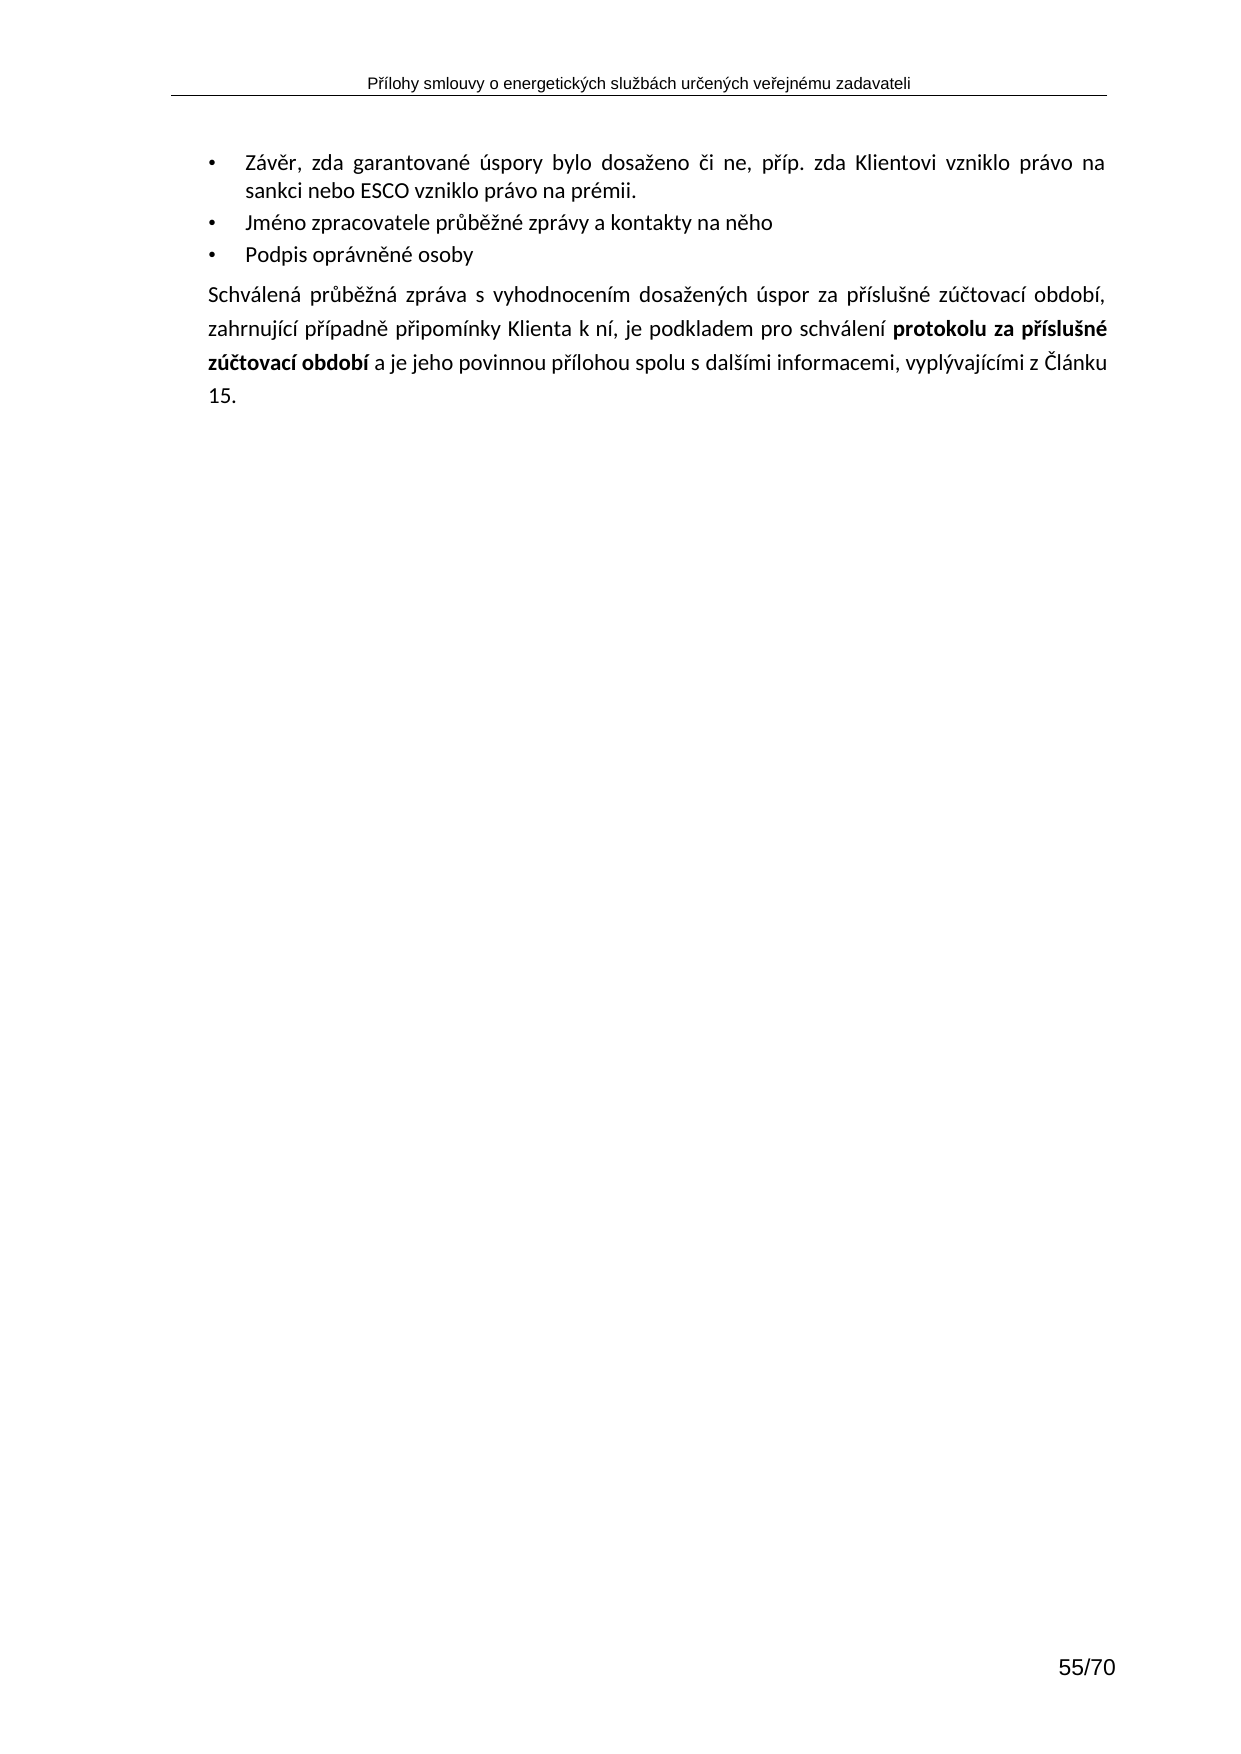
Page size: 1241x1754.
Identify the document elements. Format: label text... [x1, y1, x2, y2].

list Jméno zpracovatele průběžné zprávy a kontakty na něho [208, 208, 1107, 236]
list Závěr, zda garantované úspory bylo dosaženo či ne, příp. zda Klientovi vzniklo právo na sankci nebo ESCO vzniklo právo na prémii. [208, 148, 1107, 204]
text Schválená průběžná zpráva s vyhodnocením dosažených úspor za příslušné zúčtovací období, zahrnující případně připomínky Klienta k ní, je podkladem pro schválení protokolu za příslušné zúčtovací období a je jeho povinnou přílohou spolu s dalšími informacemi, vyplývajícími z Článku 15. [208, 281, 1107, 409]
list Podpis oprávněné osoby [208, 240, 1107, 268]
